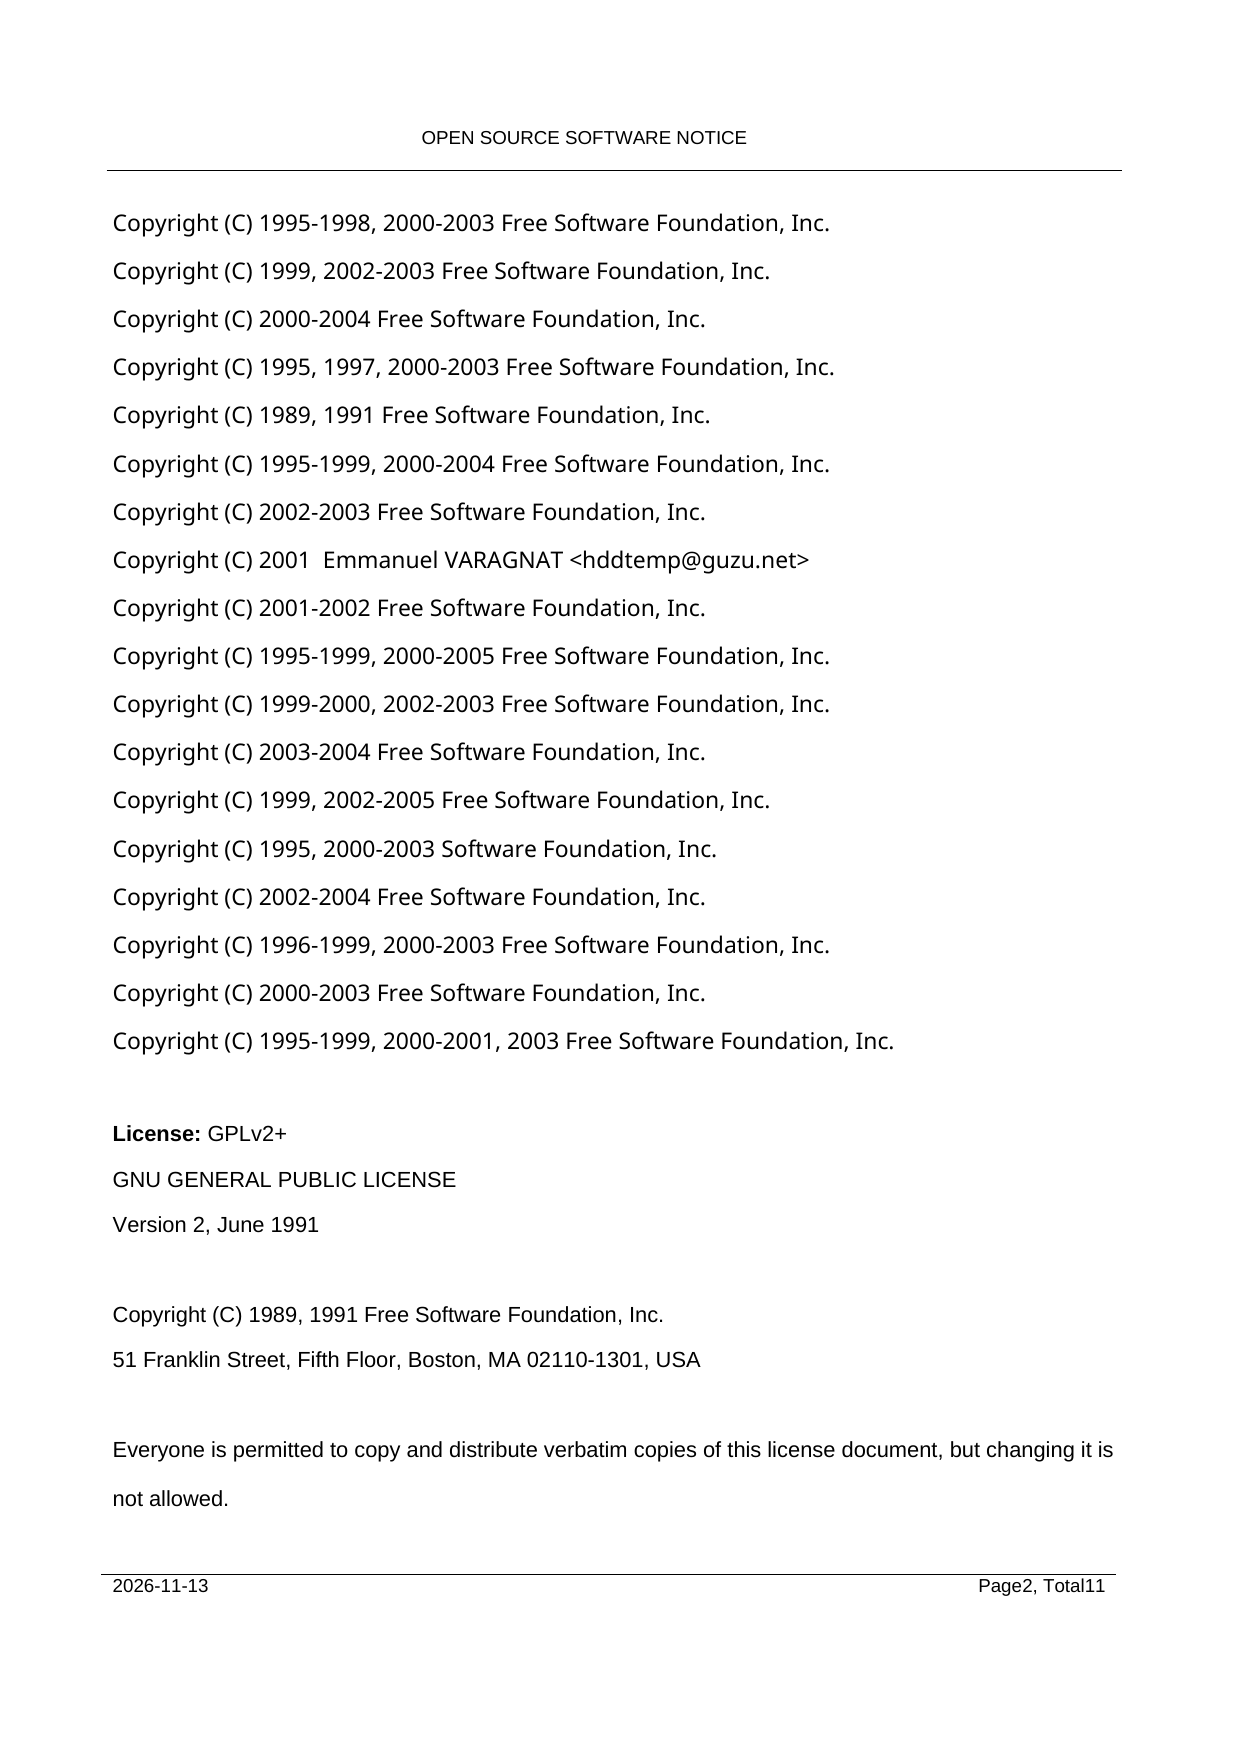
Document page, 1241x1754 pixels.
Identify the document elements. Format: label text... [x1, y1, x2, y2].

text Copyright (C) 1995, 2000-2003 Software Foundation, Inc. [112, 832, 1128, 864]
text Copyright (C) 1999-2000, 2002-2003 Free Software Foundation, Inc. [112, 688, 1128, 720]
text Copyright (C) 2002-2004 Free Software Foundation, Inc. [112, 880, 1128, 913]
text Copyright (C) 1995-1999, 2000-2004 Free Software Foundation, Inc. [112, 447, 1128, 479]
text GNU GENERAL PUBLIC LICENSE [112, 1163, 1128, 1195]
text Version 2, June 1991 [112, 1208, 1128, 1240]
text Copyright (C) 1995, 1997, 2000-2003 Free Software Foundation, Inc. [112, 351, 1128, 383]
text 51 Franklin Street, Fifth Floor, Boston, MA 02110-1301, USA [112, 1343, 1128, 1376]
text Copyright (C) 1995-1998, 2000-2003 Free Software Foundation, Inc. [112, 206, 1128, 239]
text Copyright (C) 2003-2004 Free Software Foundation, Inc. [112, 736, 1128, 768]
text Copyright (C) 2000-2004 Free Software Foundation, Inc. [112, 303, 1128, 335]
text Copyright (C) 1989, 1991 Free Software Foundation, Inc. [112, 1298, 1128, 1331]
text License: GPLv2+ [112, 1118, 1128, 1150]
text Copyright (C) 2000-2003 Free Software Foundation, Inc. [112, 976, 1128, 1009]
text Copyright (C) 2002-2003 Free Software Foundation, Inc. [112, 495, 1128, 528]
text Copyright (C) 1995-1999, 2000-2001, 2003 Free Software Foundation, Inc. [112, 1024, 1128, 1057]
text Copyright (C) 1989, 1991 Free Software Foundation, Inc. [112, 399, 1128, 431]
text Copyright (C) 1999, 2002-2005 Free Software Foundation, Inc. [112, 784, 1128, 816]
text Copyright (C) 1995-1999, 2000-2005 Free Software Foundation, Inc. [112, 639, 1128, 672]
text Everyone is permitted to copy and distribute verbatim copies of this license document, but changing it is not allowed. [112, 1433, 1128, 1515]
text Copyright (C) 1999, 2002-2003 Free Software Foundation, Inc. [112, 254, 1128, 287]
text Copyright (C) 1996-1999, 2000-2003 Free Software Foundation, Inc. [112, 928, 1128, 961]
text Copyright (C) 2001 Emmanuel VARAGNAT <hddtemp@guzu.net> [112, 543, 1128, 576]
text Copyright (C) 2001-2002 Free Software Foundation, Inc. [112, 591, 1128, 624]
